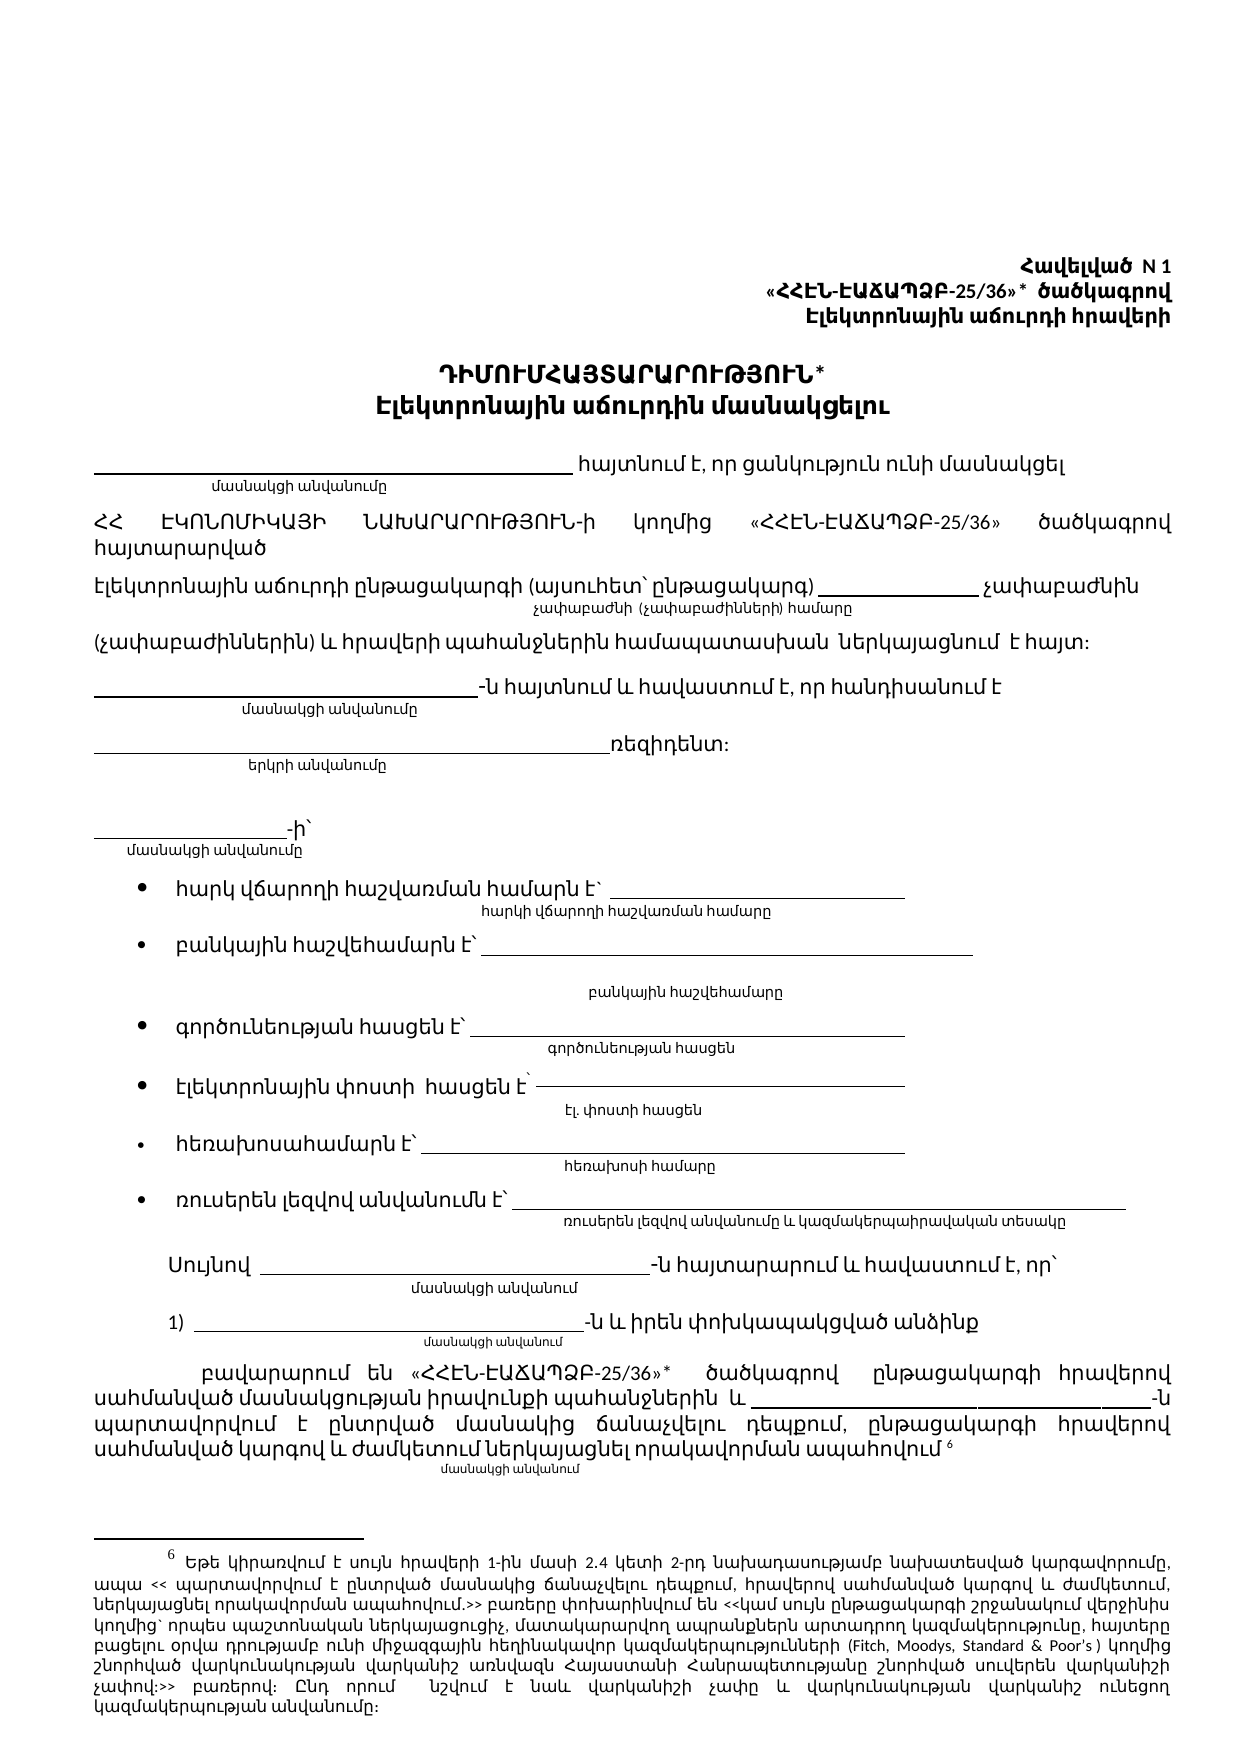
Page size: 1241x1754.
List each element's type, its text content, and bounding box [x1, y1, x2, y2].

list էլեկտրոնային փոստի հասցեն է՝ [138, 1070, 1171, 1101]
text բավարարում են «ՀՀԷՆ-ԷԱՃԱՊՁԲ-25/36»* ծածկագրով ընթացակարգի հրավերով սահմանված մասնակցության իրավունքի պահանջներին և -ն պարտավորվում է ընտրված մասնակից ճանաչվելու դեպքում, ընթացակարգի հրավերով սահմանված կարգով և ժամկետում ներկայացնել որակավորման ապահովում [94, 1360, 1171, 1462]
text ԴԻՄՈՒՄՀԱՅՏԱՐԱՐՈՒԹՅՈՒՆ* [94, 360, 1171, 390]
text գործունեության հասցեն [94, 1040, 1171, 1070]
text ՀՀ ԷԿՈՆՈՄԻԿԱՅԻ ՆԱԽԱՐԱՐՈՒԹՅՈՒՆ-ի կողմից «ՀՀԷՆ-ԷԱՃԱՊՁԲ-25/36» ծածկագրով հայտարարված [94, 507, 1171, 561]
text էլեկտրոնային աճուրդի ընթացակարգի (այսուհետ՝ ընթացակարգ) չափաբաժնին [94, 573, 1171, 599]
text -ն հայտնում և հավաստում է, որ հանդիսանում է [94, 670, 1171, 701]
text չափաբաժնի (չափաբաժինների) համարը [94, 599, 1171, 629]
text հարկի վճարողի հաշվառման համարը [94, 902, 1171, 933]
subtitle Էլեկտրոնային աճուրդին մասնակցելու [94, 390, 1171, 421]
text (չափաբաժիններին) և հրավերի պահանջներին համապատասխան ներկայացնում է հայտ: [94, 629, 1171, 655]
list ռուսերեն լեզվով անվանումն է՝ [138, 1187, 1171, 1213]
text հեռախոսի համարը [462, 1157, 1171, 1187]
list բանկային հաշվեհամարն է՝ [138, 933, 1171, 983]
text մասնակցի անվանումը [94, 701, 1171, 731]
text մասնակցի անվանում [94, 1462, 1171, 1487]
text բանկային հաշվեհամարը [94, 983, 1171, 1014]
list հարկ վճարողի հաշվառման համարն է` [138, 872, 1171, 902]
text Էլեկտրոնային աճուրդի հրավերի [94, 304, 1171, 329]
list գործունեության հասցեն է՝ [138, 1014, 1171, 1040]
text երկրի անվանումը [94, 756, 1171, 787]
text մասնակցի անվանումը [94, 841, 1171, 872]
text ռուսերեն լեզվով անվանումը և կազմակերպաիրավական տեսակը [94, 1213, 1171, 1243]
text մասնակցի անվանում [94, 1279, 1171, 1309]
text հայտնում է, որ ցանկություն ունի մասնակցել [94, 451, 1171, 477]
text Սույնով -ն հայտարարում և հավաստում է, որ՝ [94, 1248, 1171, 1279]
text 1) -ն և իրեն փոխկապակցված անձինք [94, 1309, 1171, 1335]
text մասնակցի անվանումը [94, 477, 1171, 507]
text «ՀՀԷՆ-ԷԱՃԱՊՁԲ-25/36»* ծածկագրով [94, 278, 1171, 304]
text մասնակցի անվանում [94, 1335, 1171, 1360]
text ռեզիդենտ: [94, 731, 1171, 756]
list հեռախոսահամարն է՝ [138, 1131, 1171, 1157]
text էլ. փոստի հասցեն [94, 1101, 1171, 1131]
text -ի՝ [94, 816, 1171, 841]
text Հավելված N 1 [94, 253, 1171, 278]
